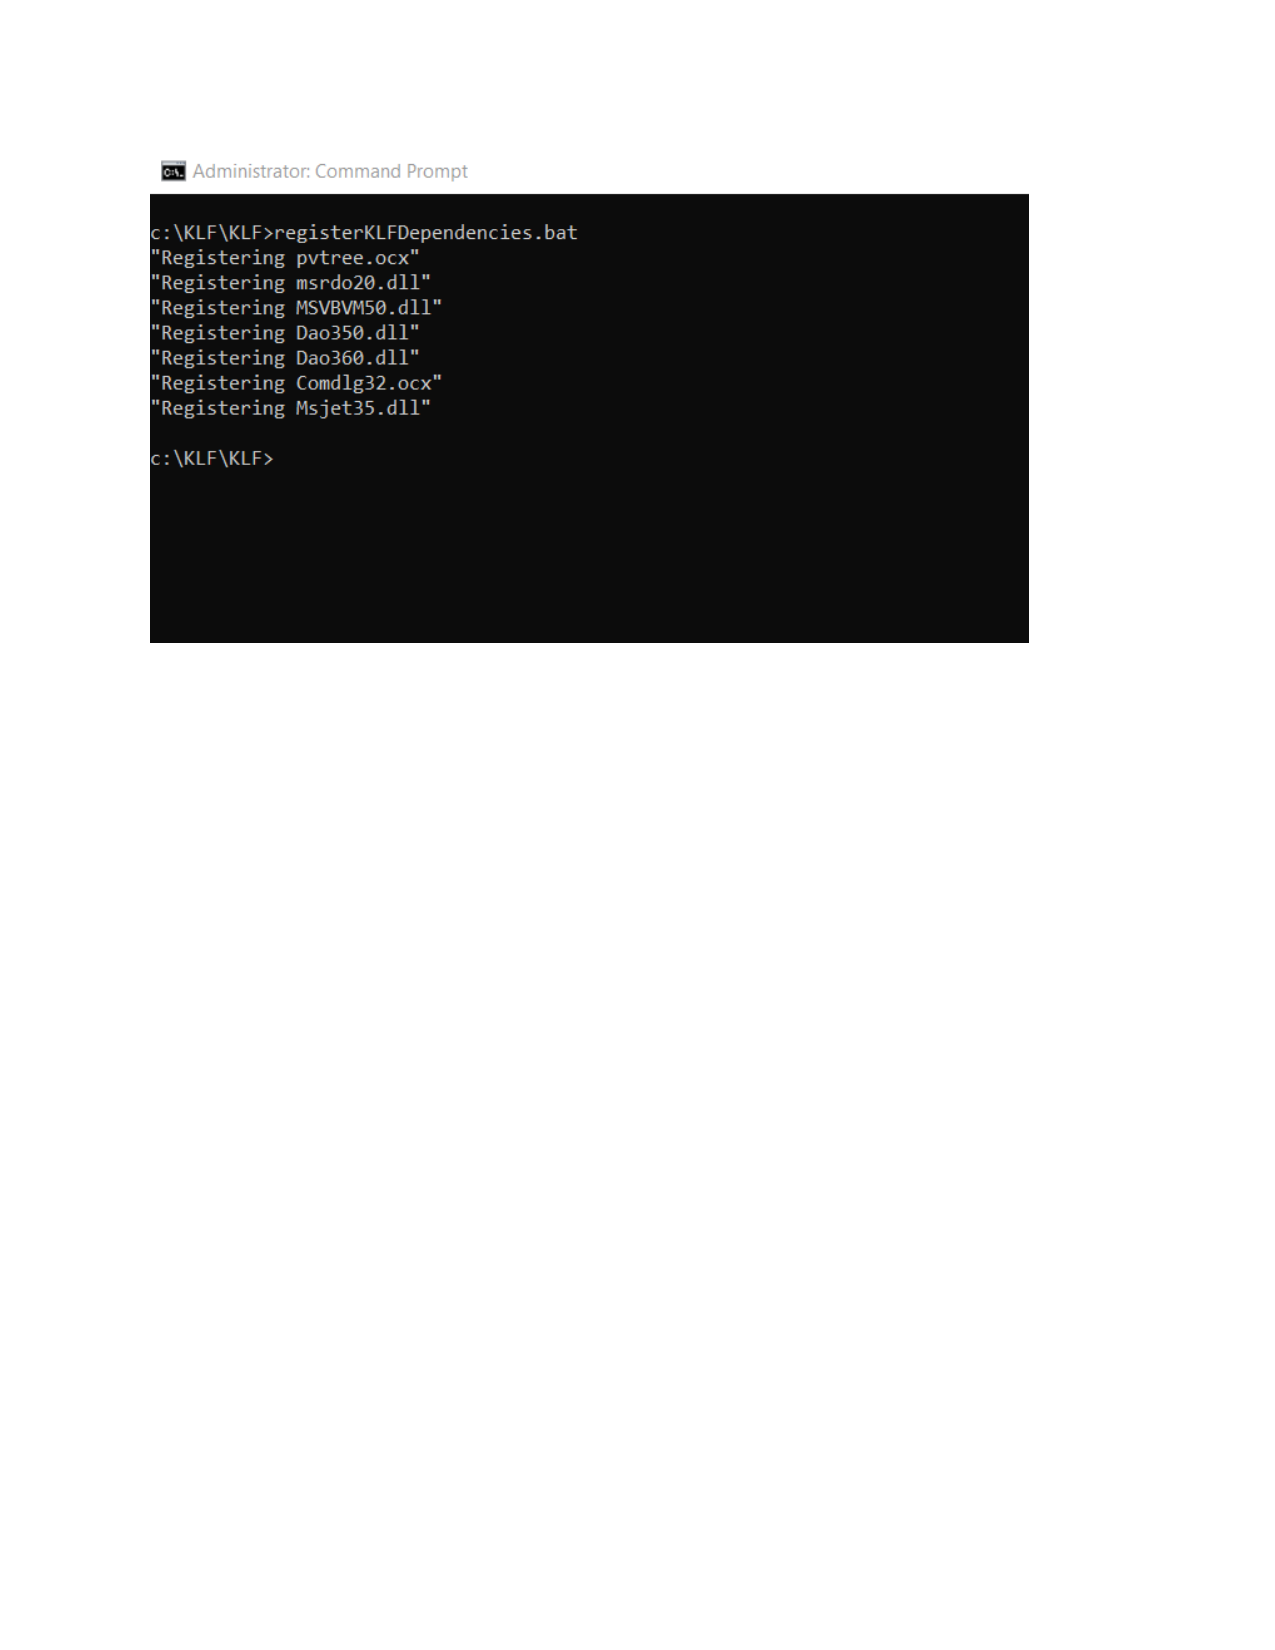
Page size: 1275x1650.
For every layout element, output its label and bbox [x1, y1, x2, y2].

picture [150, 150, 1029, 643]
